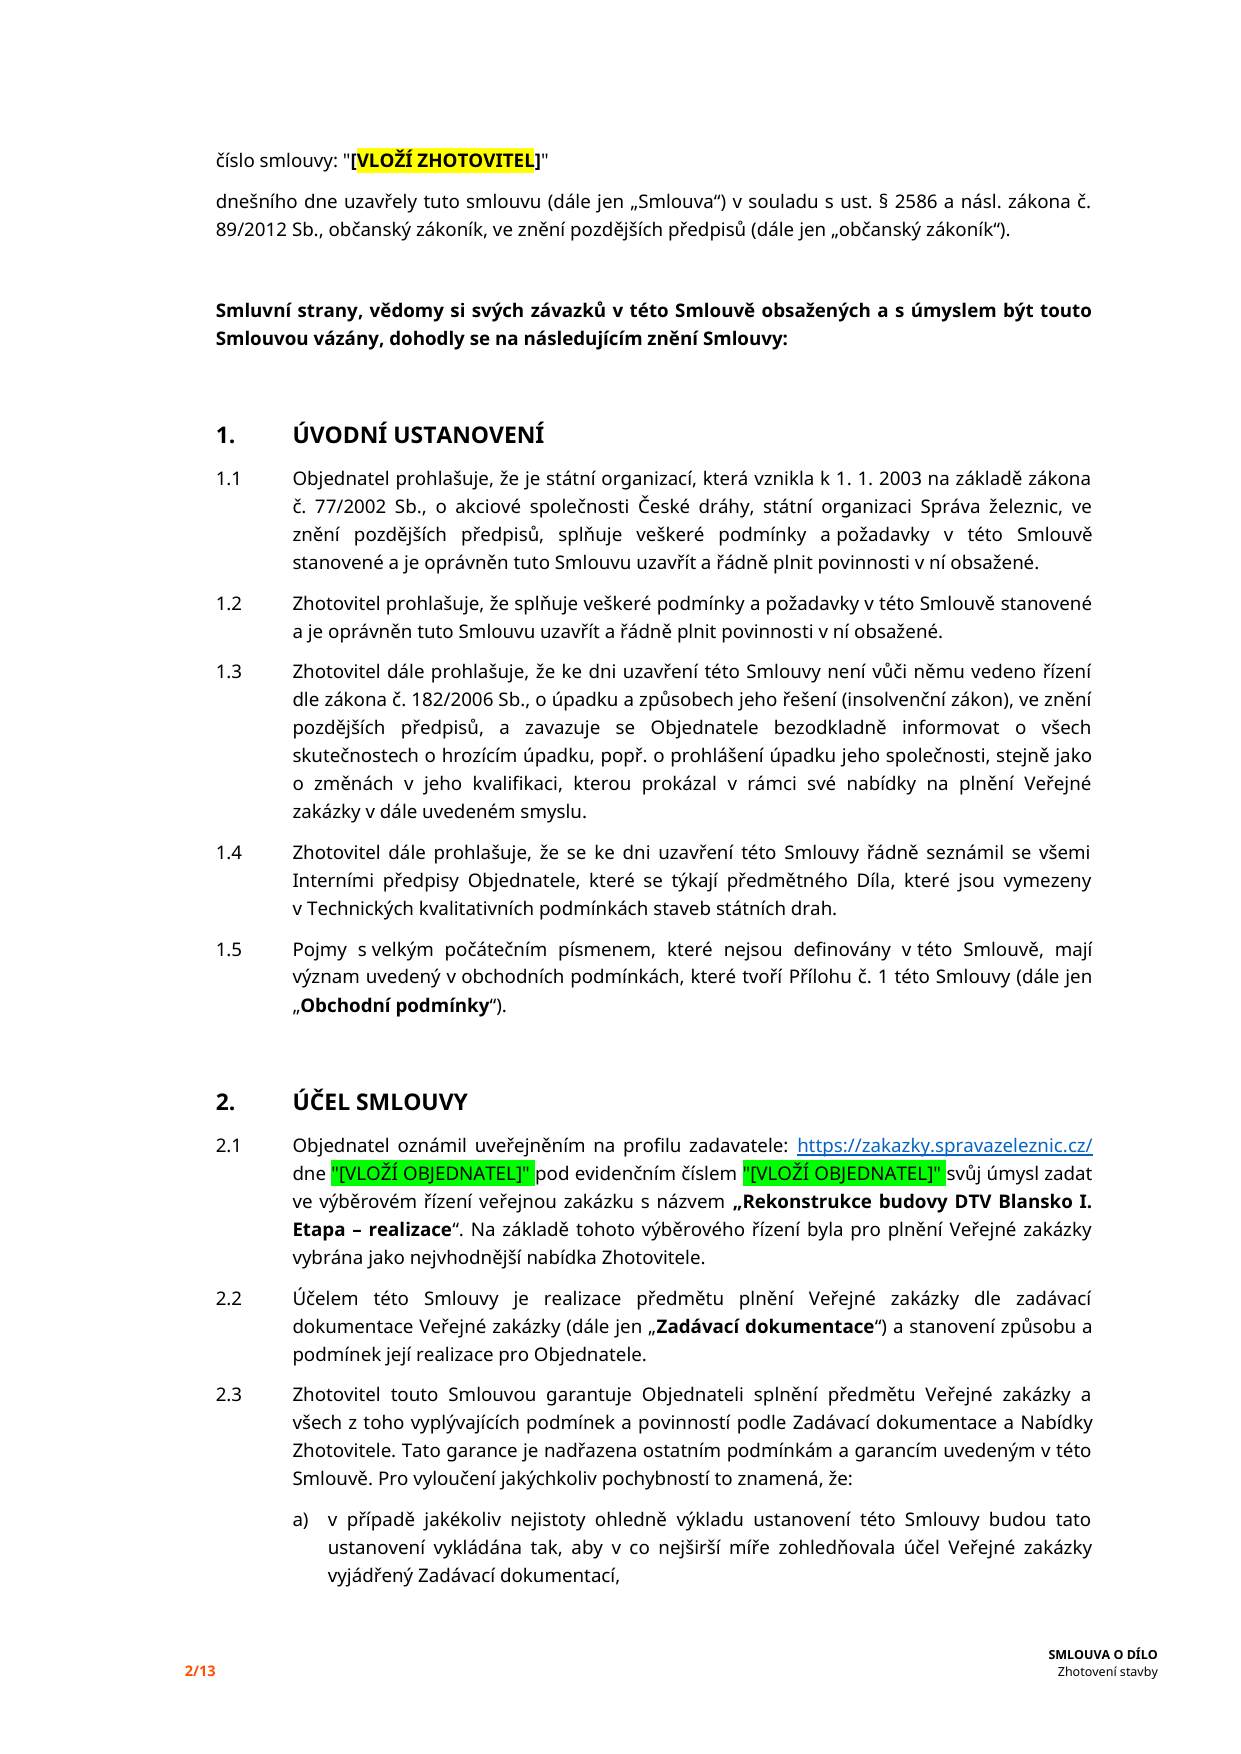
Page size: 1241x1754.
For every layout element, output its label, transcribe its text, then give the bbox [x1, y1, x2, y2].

text Smluvní strany, vědomy si svých závazků v této Smlouvě obsažených a s úmyslem být touto Smlouvou vázány, dohodly se na následujícím znění Smlouvy: [216, 297, 1093, 351]
text dnešního dne uzavřely tuto smlouvu (dále jen „Smlouva“) v souladu s ust. § 2586 a násl. zákona č. 89/2012 Sb., občanský zákoník, ve znění pozdějších předpisů (dále jen „občanský zákoník“). [216, 188, 1093, 242]
text Zhotovitel dále prohlašuje, že se ke dni uzavření této Smlouvy řádně seznámil se všemi Interními předpisy Objednatele, které se týkají předmětného Díla, které jsou vymezeny v Technických kvalitativních podmínkách staveb státních drah. [216, 839, 1093, 921]
text ÚVODNÍ USTANOVENÍ [216, 419, 1093, 450]
text v případě jakékoliv nejistoty ohledně výkladu ustanovení této Smlouvy budou tato ustanovení vykládána tak, aby v co nejširší míře zohledňovala účel Veřejné zakázky vyjádřený Zadávací dokumentací, [292, 1506, 1093, 1588]
text Zhotovitel dále prohlašuje, že ke dni uzavření této Smlouvy není vůči němu vedeno řízení dle zákona č. 182/2006 Sb., o úpadku a způsobech jeho řešení (insolvenční zákon), ve znění pozdějších předpisů, a zavazuje se Objednatele bezodkladně informovat o všech skutečnostech o hrozícím úpadku, popř. o prohlášení úpadku jeho společnosti, stejně jako o změnách v jeho kvalifikaci, kterou prokázal v rámci své nabídky na plnění Veřejné zakázky v dále uvedeném smyslu. [216, 659, 1093, 824]
text Pojmy s velkým počátečním písmenem, které nejsou definovány v této Smlouvě, mají význam uvedený v obchodních podmínkách, které tvoří Přílohu č. 1 této Smlouvy (dále jen „Obchodní podmínky“). [216, 936, 1093, 1017]
text Zhotovitel prohlašuje, že splňuje veškeré podmínky a požadavky v této Smlouvě stanovené a je oprávněn tuto Smlouvu uzavřít a řádně plnit povinnosti v ní obsažené. [216, 590, 1093, 644]
text ÚČEL SMLOUVY [216, 1085, 1093, 1117]
text Zhotovitel touto Smlouvou garantuje Objednateli splnění předmětu Veřejné zakázky a všech z toho vyplývajících podmínek a povinností podle Zadávací dokumentace a Nabídky Zhotovitele. Tato garance je nadřazena ostatním podmínkám a garancím uvedeným v této Smlouvě. Pro vyloučení jakýchkoliv pochybností to znamená, že: [216, 1381, 1093, 1491]
text číslo smlouvy: "[VLOŽÍ ZHOTOVITEL]" [216, 147, 1093, 173]
text Objednatel prohlašuje, že je státní organizací, která vznikla k 1. 1. 2003 na základě zákona č. 77/2002 Sb., o akciové společnosti České dráhy, státní organizaci Správa železnic, ve znění pozdějších předpisů, splňuje veškeré podmínky a požadavky v této Smlouvě stanovené a je oprávněn tuto Smlouvu uzavřít a řádně plnit povinnosti v ní obsažené. [216, 466, 1093, 575]
text Objednatel oznámil uveřejněním na profilu zadavatele: https://zakazky.spravazeleznic.cz/ dne pod evidenčním číslem svůj úmysl zadat ve výběrovém řízení veřejnou zakázku s názvem „Rekonstrukce budovy DTV Blansko I. Etapa – realizace“. Na základě tohoto výběrového řízení byla pro plnění Veřejné zakázky vybrána jako nejvhodnější nabídka Zhotovitele. [216, 1132, 1093, 1270]
text Účelem této Smlouvy je realizace předmětu plnění Veřejné zakázky dle zadávací dokumentace Veřejné zakázky (dále jen „Zadávací dokumentace“) a stanovení způsobu a podmínek její realizace pro Objednatele. [216, 1285, 1093, 1366]
